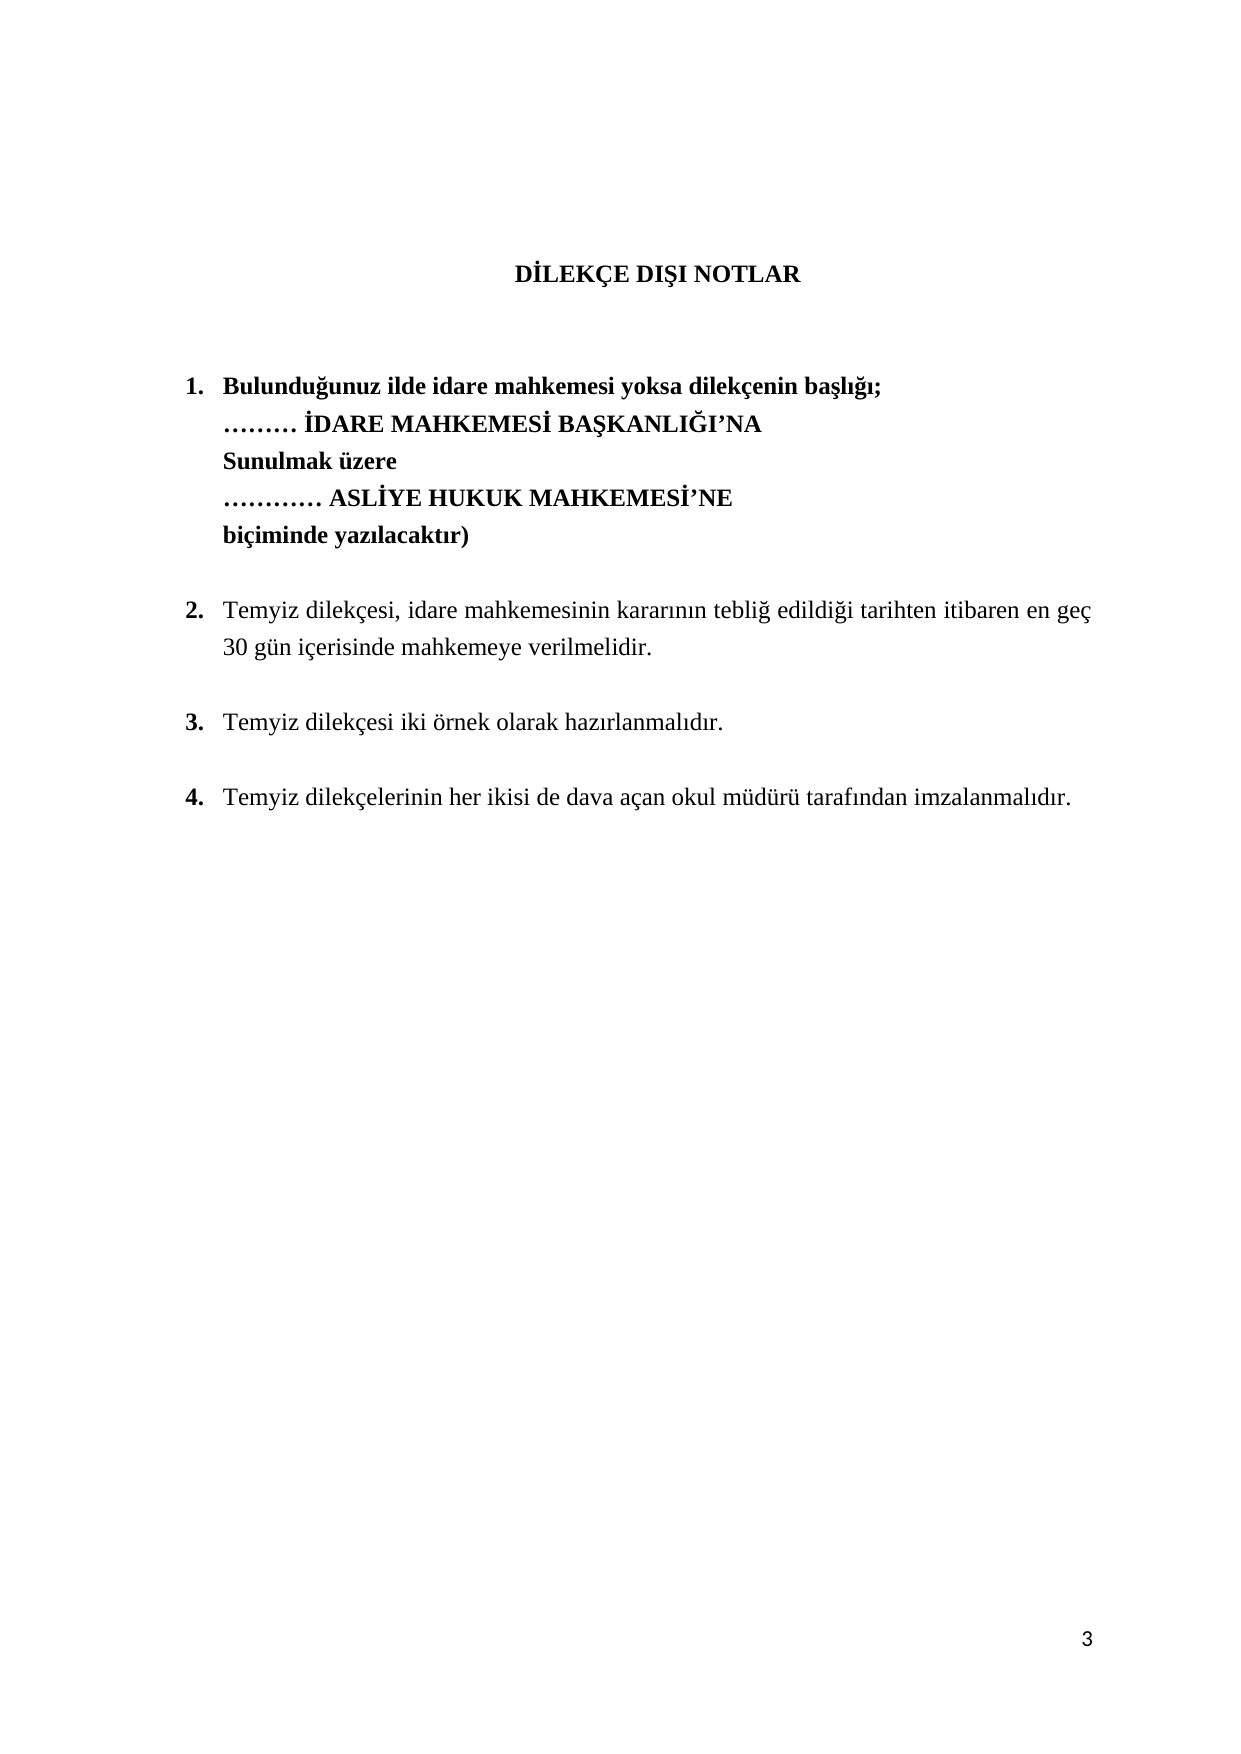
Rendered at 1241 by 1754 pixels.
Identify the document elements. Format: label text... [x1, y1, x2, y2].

list Sunulmak üzere [223, 446, 1093, 475]
list ……… İDARE MAHKEMESİ BAŞKANLIĞI’NA [223, 409, 1093, 437]
list Temyiz dilekçelerinin her ikisi de dava açan okul müdürü tarafından imzalanmalıdır. [185, 782, 1093, 810]
list ………… ASLİYE HUKUK MAHKEMESİ’NE [223, 483, 1093, 512]
text DİLEKÇE DIŞI NOTLAR [223, 259, 1093, 288]
list Temyiz dilekçesi, idare mahkemesinin kararının tebliğ edildiği tarihten itibaren en geç 30 gün içerisinde mahkemeye verilmelidir. [185, 595, 1093, 661]
list Bulunduğunuz ilde idare mahkemesi yoksa dilekçenin başlığı; [185, 371, 1093, 400]
list biçiminde yazılacaktır) [223, 521, 1093, 549]
list Temyiz dilekçesi iki örnek olarak hazırlanmalıdır. [185, 707, 1093, 736]
